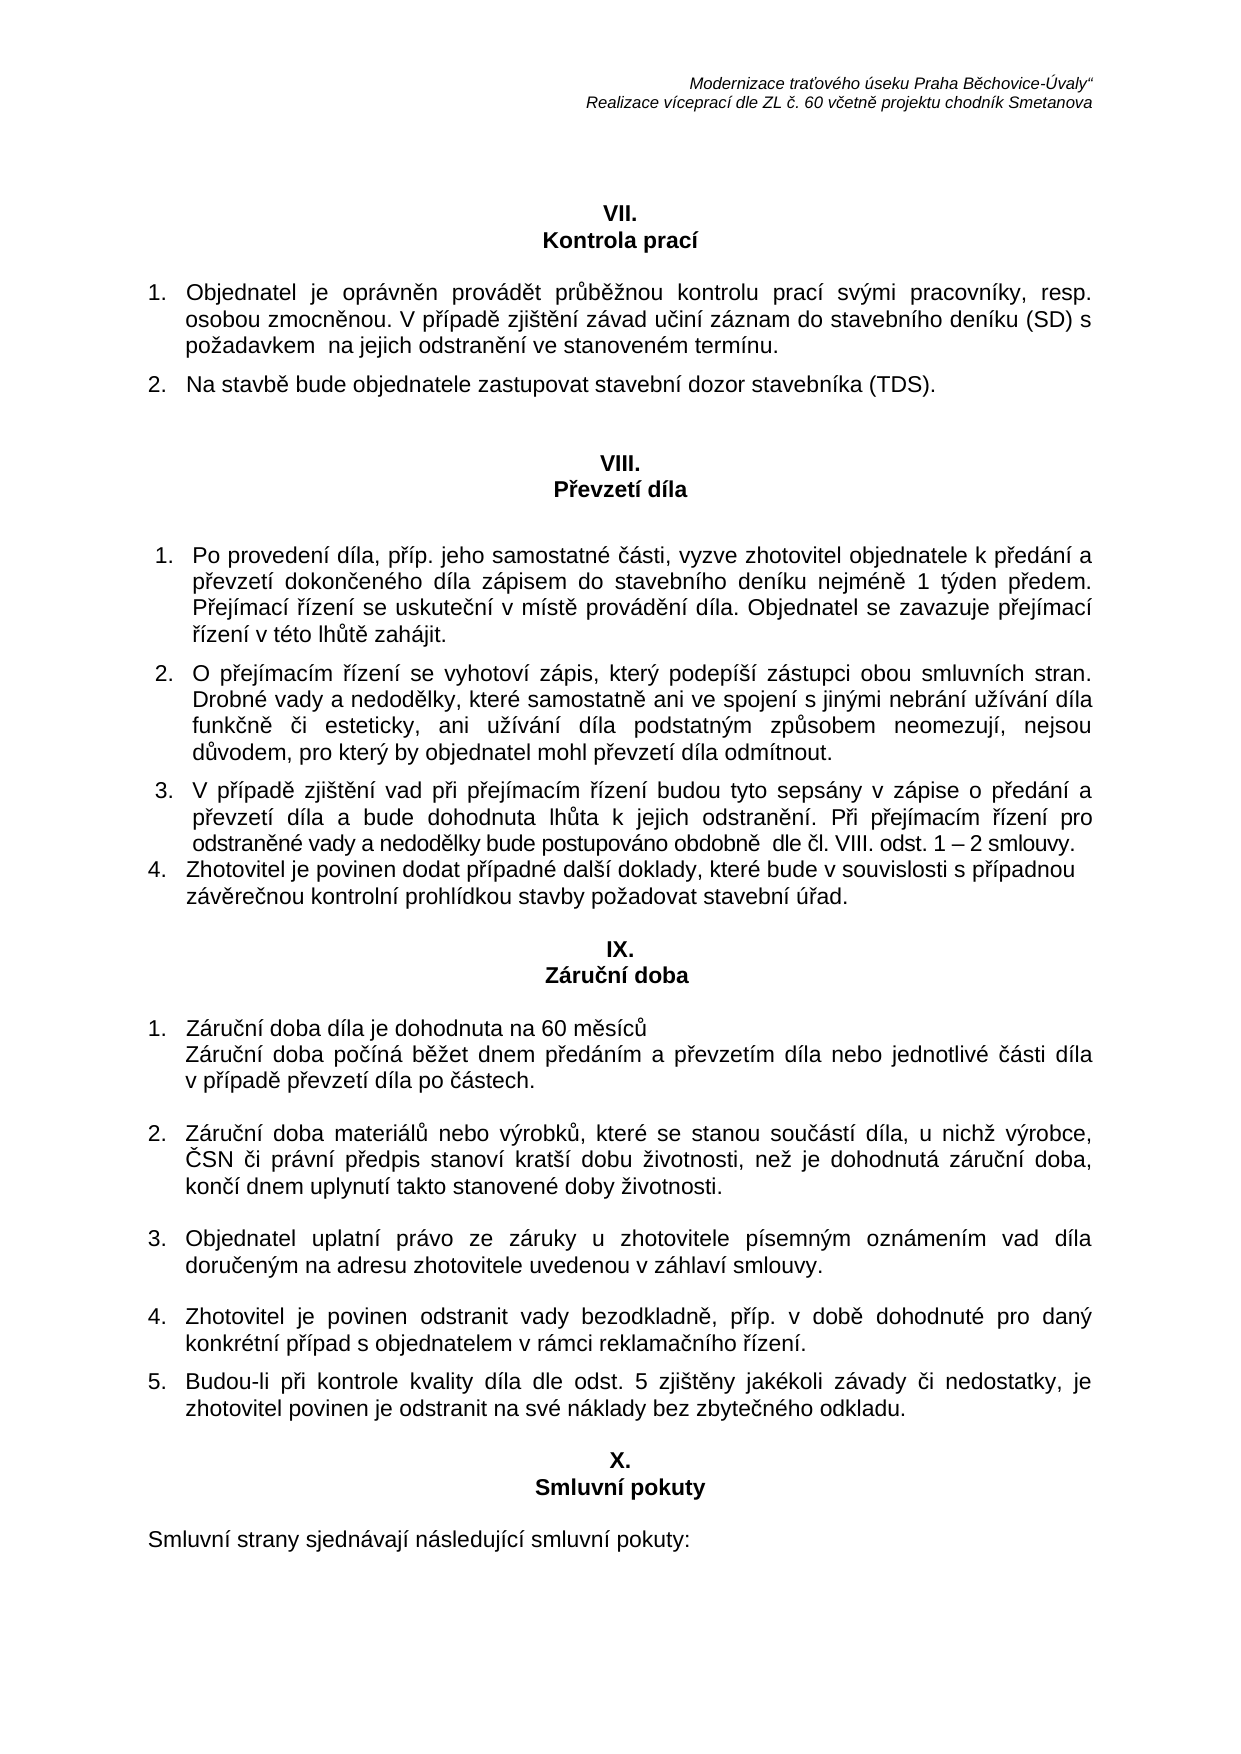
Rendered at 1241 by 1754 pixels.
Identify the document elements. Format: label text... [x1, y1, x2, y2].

text VII. [148, 200, 1093, 227]
list V případě zjištění vad při přejímacím řízení budou tyto sepsány v zápise o předání a převzetí díla a bude dohodnuta lhůta k jejich odstranění. Při přejímacím řízení pro odstraněné vady a nedodělky bude postupováno obdobně dle čl. VIII. odst. 1 – 2 smlouvy. [154, 777, 1093, 856]
text 1. Záruční doba díla je dohodnuta na 60 měsíců [148, 1014, 1093, 1041]
list Budou-li při kontrole kvality díla dle odst. 5 zjištěny jakékoli závady či nedostatky, je zhotovitel povinen je odstranit na své náklady bez zbytečného odkladu. [148, 1368, 1093, 1421]
text Záruční doba [148, 962, 1093, 988]
text X. [148, 1447, 1093, 1474]
text Záruční doba počíná běžet dnem předáním a převzetím díla nebo jednotlivé části díla v případě převzetí díla po částech. [185, 1041, 1093, 1094]
text 1. Objednatel je oprávněn provádět průběžnou kontrolu prací svými pracovníky, resp. osobou zmocněnou. V případě zjištění závad učiní záznam do stavebního deníku (SD) s požadavkem na jejich odstranění ve stanoveném termínu. [148, 279, 1093, 358]
text Smluvní pokuty [148, 1474, 1093, 1500]
text Převzetí díla [148, 476, 1093, 503]
list Záruční doba materiálů nebo výrobků, které se stanou součástí díla, u nichž výrobce, ČSN či právní předpis stanoví kratší dobu životnosti, než je dohodnutá záruční doba, končí dnem uplynutí takto stanovené doby životnosti. [148, 1120, 1093, 1199]
text IX. [148, 936, 1093, 962]
list Objednatel uplatní právo ze záruky u zhotovitele písemným oznámením vad díla doručeným na adresu zhotovitele uvedenou v záhlaví smlouvy. [148, 1225, 1093, 1278]
list Po provedení díla, příp. jeho samostatné části, vyzve zhotovitel objednatele k předání a převzetí dokončeného díla zápisem do stavebního deníku nejméně 1 týden předem. Přejímací řízení se uskuteční v místě provádění díla. Objednatel se zavazuje přejímací řízení v této lhůtě zahájit. [154, 542, 1093, 647]
list O přejímacím řízení se vyhotoví zápis, který podepíší zástupci obou smluvních stran. Drobné vady a nedodělky, které samostatně ani ve spojení s jinými nebrání užívání díla funkčně či esteticky, ani užívání díla podstatným způsobem neomezují, nejsou důvodem, pro který by objednatel mohl převzetí díla odmítnout. [154, 659, 1093, 765]
text 2. Na stavbě bude objednatele zastupovat stavební dozor stavebníka (TDS). [148, 371, 1093, 397]
text Kontrola prací [148, 227, 1093, 253]
text VIII. [148, 450, 1093, 476]
text 4. Zhotovitel je povinen dodat případné další doklady, které bude v souvislosti s případnou [148, 856, 1093, 883]
text závěrečnou kontrolní prohlídkou stavby požadovat stavební úřad. [148, 883, 1093, 909]
list Zhotovitel je povinen odstranit vady bezodkladně, příp. v době dohodnuté pro daný konkrétní případ s objednatelem v rámci reklamačního řízení. [148, 1303, 1093, 1356]
text Smluvní strany sjednávají následující smluvní pokuty: [148, 1526, 1093, 1553]
